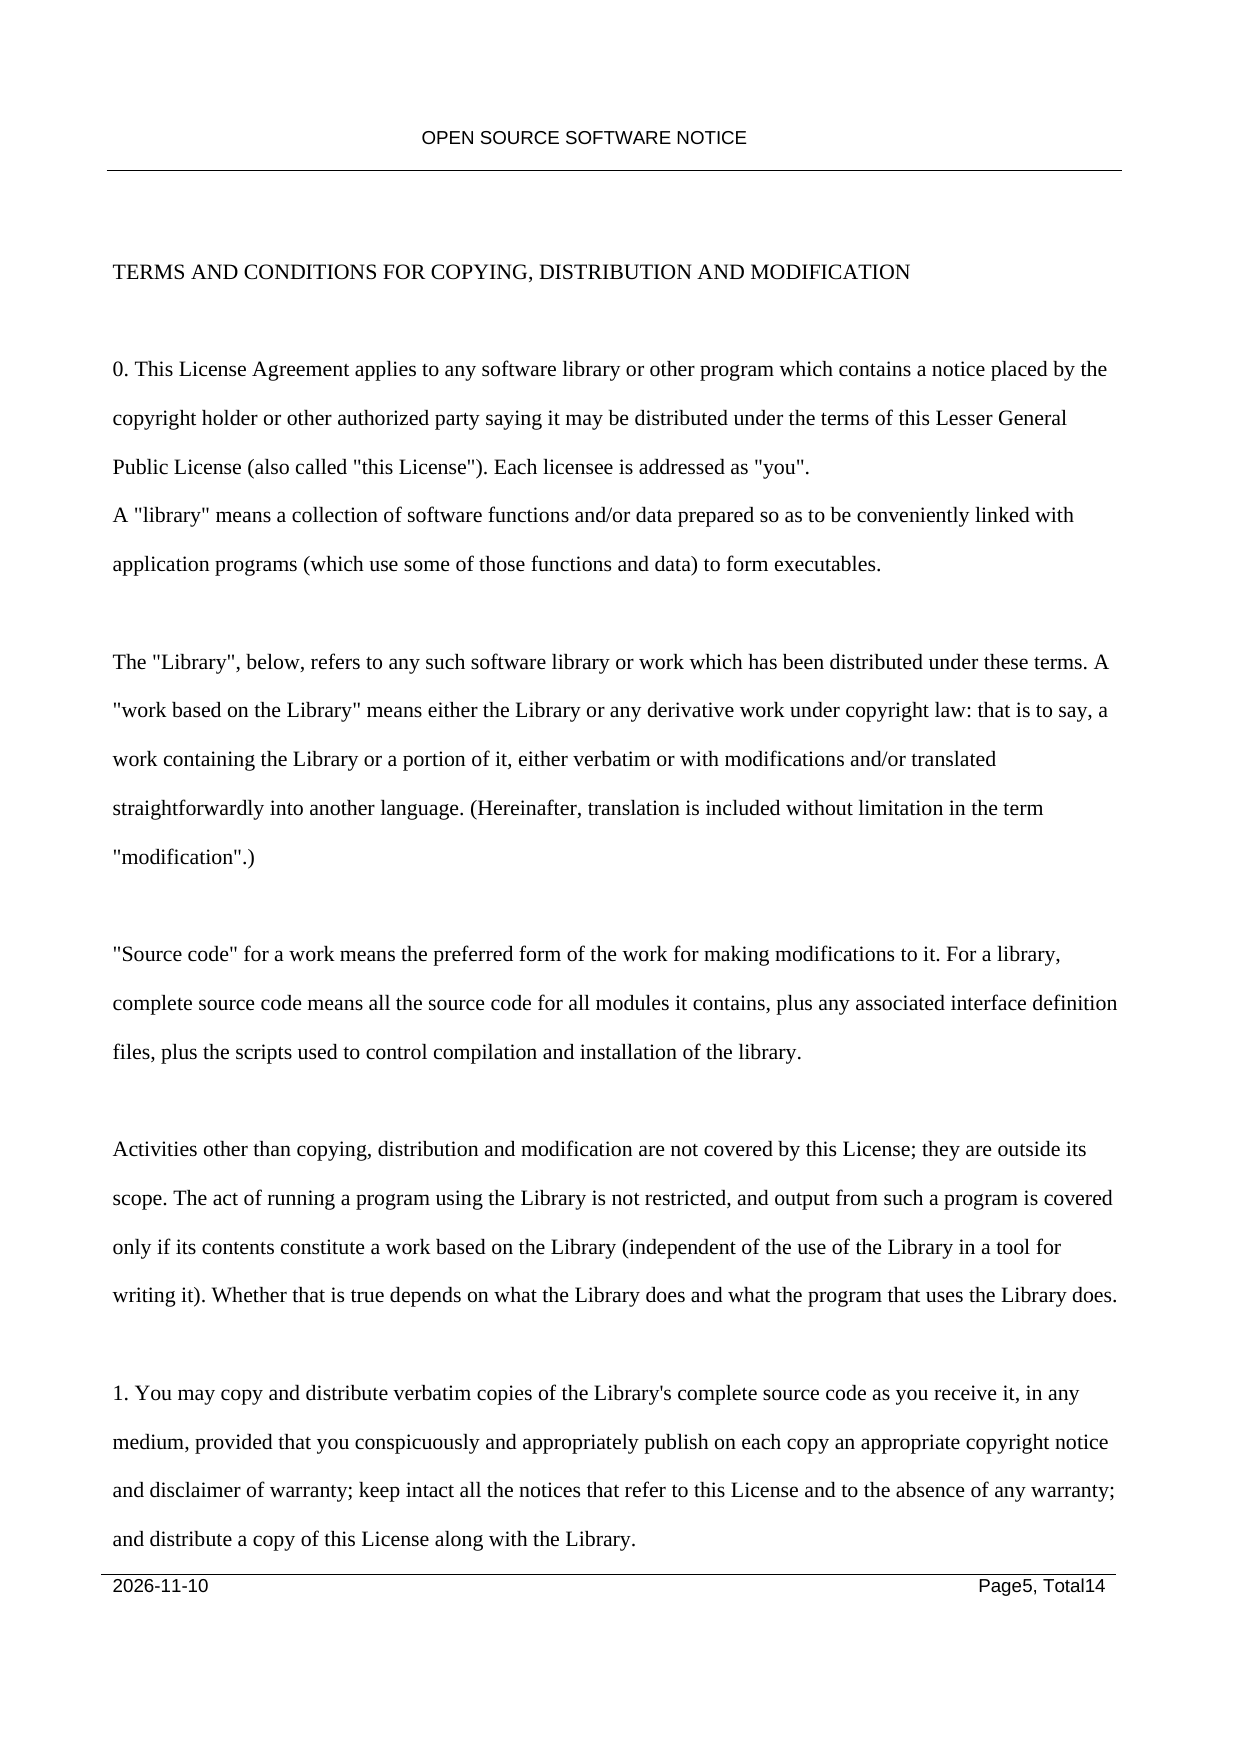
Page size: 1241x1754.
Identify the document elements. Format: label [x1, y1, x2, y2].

text [112, 206, 1128, 1555]
